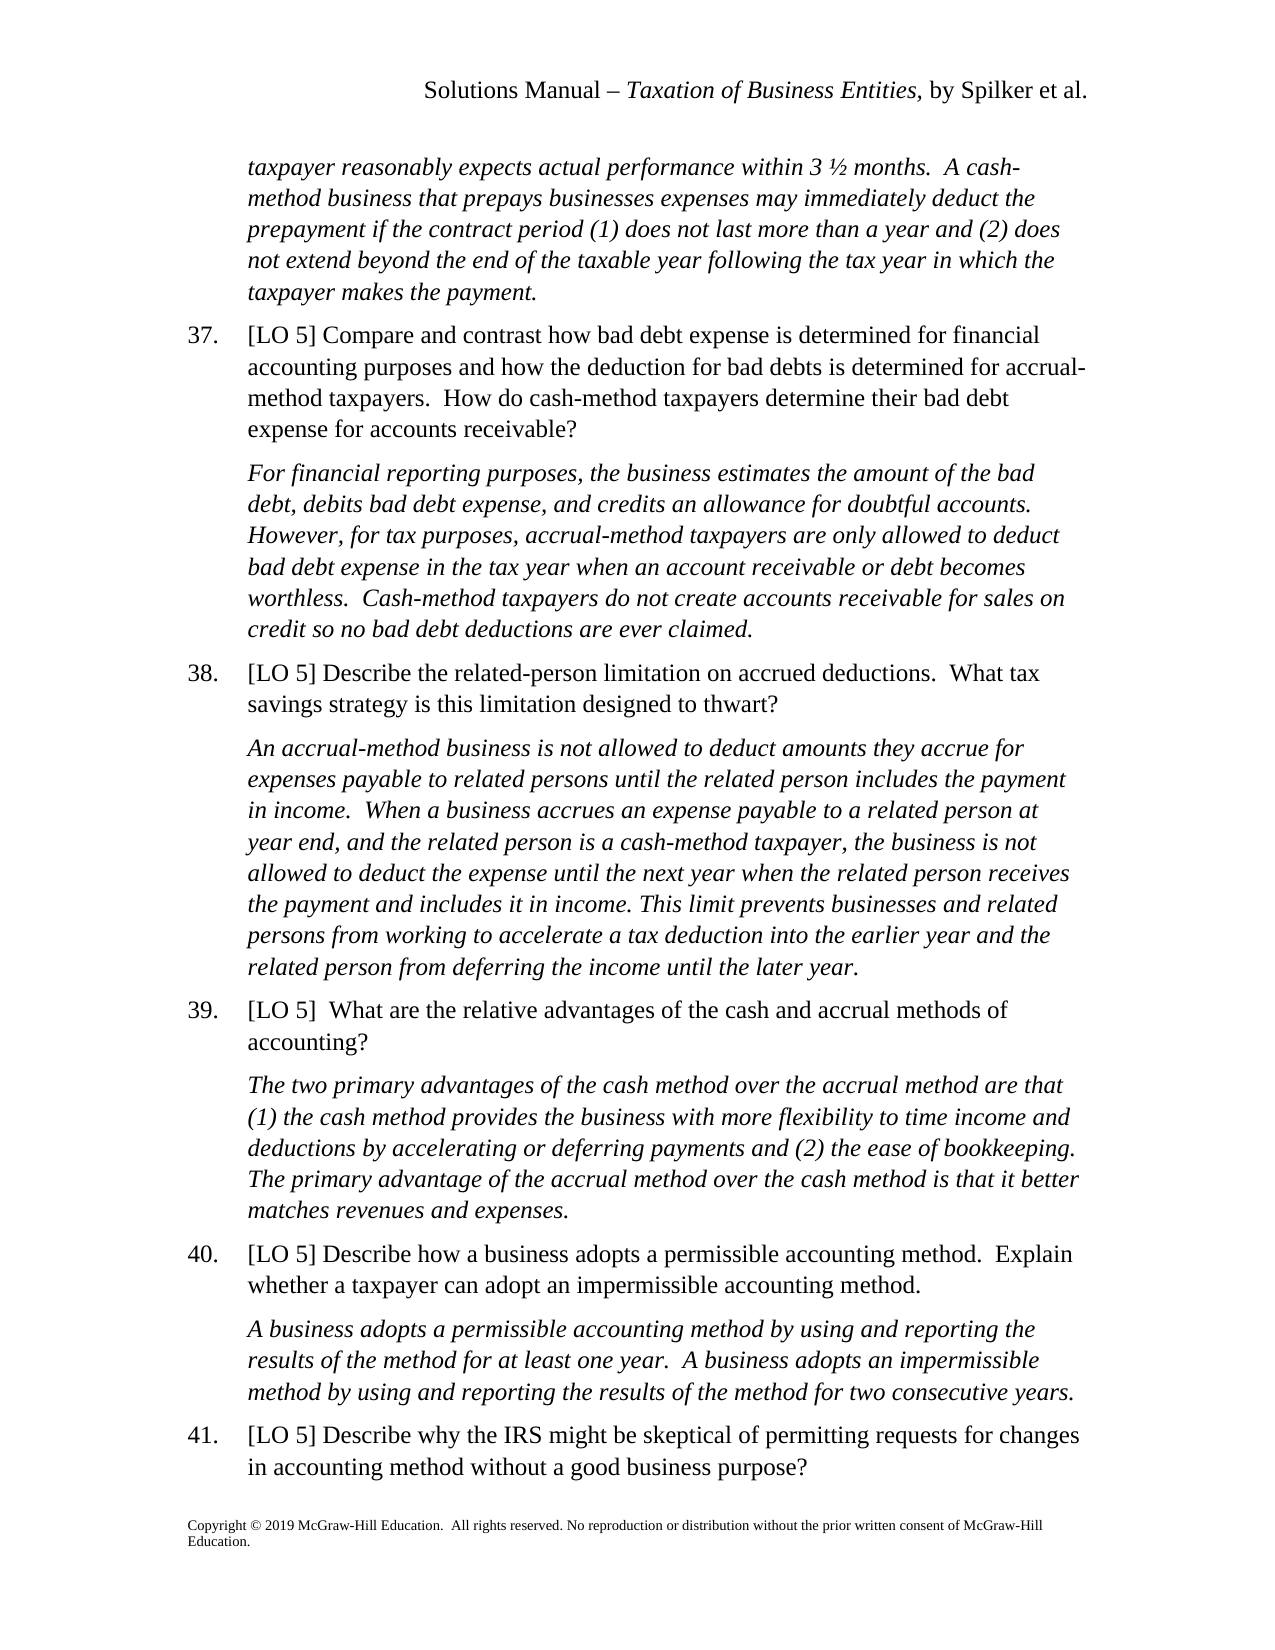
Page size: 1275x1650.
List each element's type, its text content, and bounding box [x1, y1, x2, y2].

text The two primary advantages of the cash method over the accrual method are that (1) the cash method provides the business with more flexibility to time income and deductions by accelerating or deferring payments and (2) the ease of bookkeeping. The primary advantage of the accrual method over the cash method is that it better matches revenues and expenses. [187, 1069, 1087, 1225]
text 40. [LO 5] Describe how a business adopts a permissible accounting method. Explain whether a taxpayer can adopt an impermissible accounting method. [187, 1237, 1087, 1300]
text An accrual-method business is not allowed to deduct amounts they accrue for expenses payable to related persons until the related person includes the payment in income. When a business accrues an expense payable to a related person at year end, and the related person is a cash-method taxpayer, the business is not allowed to deduct the expense until the next year when the related person receives the payment and includes it in income. This limit prevents businesses and related persons from working to accelerate a tax deduction into the earlier year and the related person from deferring the income until the later year. [187, 731, 1087, 981]
text 38. [LO 5] Describe the related-person limitation on accrued deductions. What tax savings strategy is this limitation designed to thwart? [187, 656, 1087, 719]
text 37. [LO 5] Compare and contrast how bad debt expense is determined for financial accounting purposes and how the deduction for bad debts is determined for accrual-method taxpayers. How do cash-method taxpayers determine their bad debt expense for accounts receivable? [187, 319, 1087, 444]
text 41. [LO 5] Describe why the IRS might be skeptical of permitting requests for changes in accounting method without a good business purpose? [187, 1419, 1087, 1481]
text 39. [LO 5] What are the relative advantages of the cash and accrual methods of accounting? [187, 994, 1087, 1056]
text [187, 150, 1087, 306]
text For financial reporting purposes, the business estimates the amount of the bad debt, debits bad debt expense, and credits an allowance for doubtful accounts. However, for tax purposes, accrual-method taxpayers are only allowed to deduct bad debt expense in the tax year when an account receivable or debt becomes worthless. Cash-method taxpayers do not create accounts receivable for sales on credit so no bad debt deductions are ever claimed. [187, 456, 1087, 644]
text A business adopts a permissible accounting method by using and reporting the results of the method for at least one year. A business adopts an impermissible method by using and reporting the results of the method for two consecutive years. [187, 1312, 1087, 1406]
